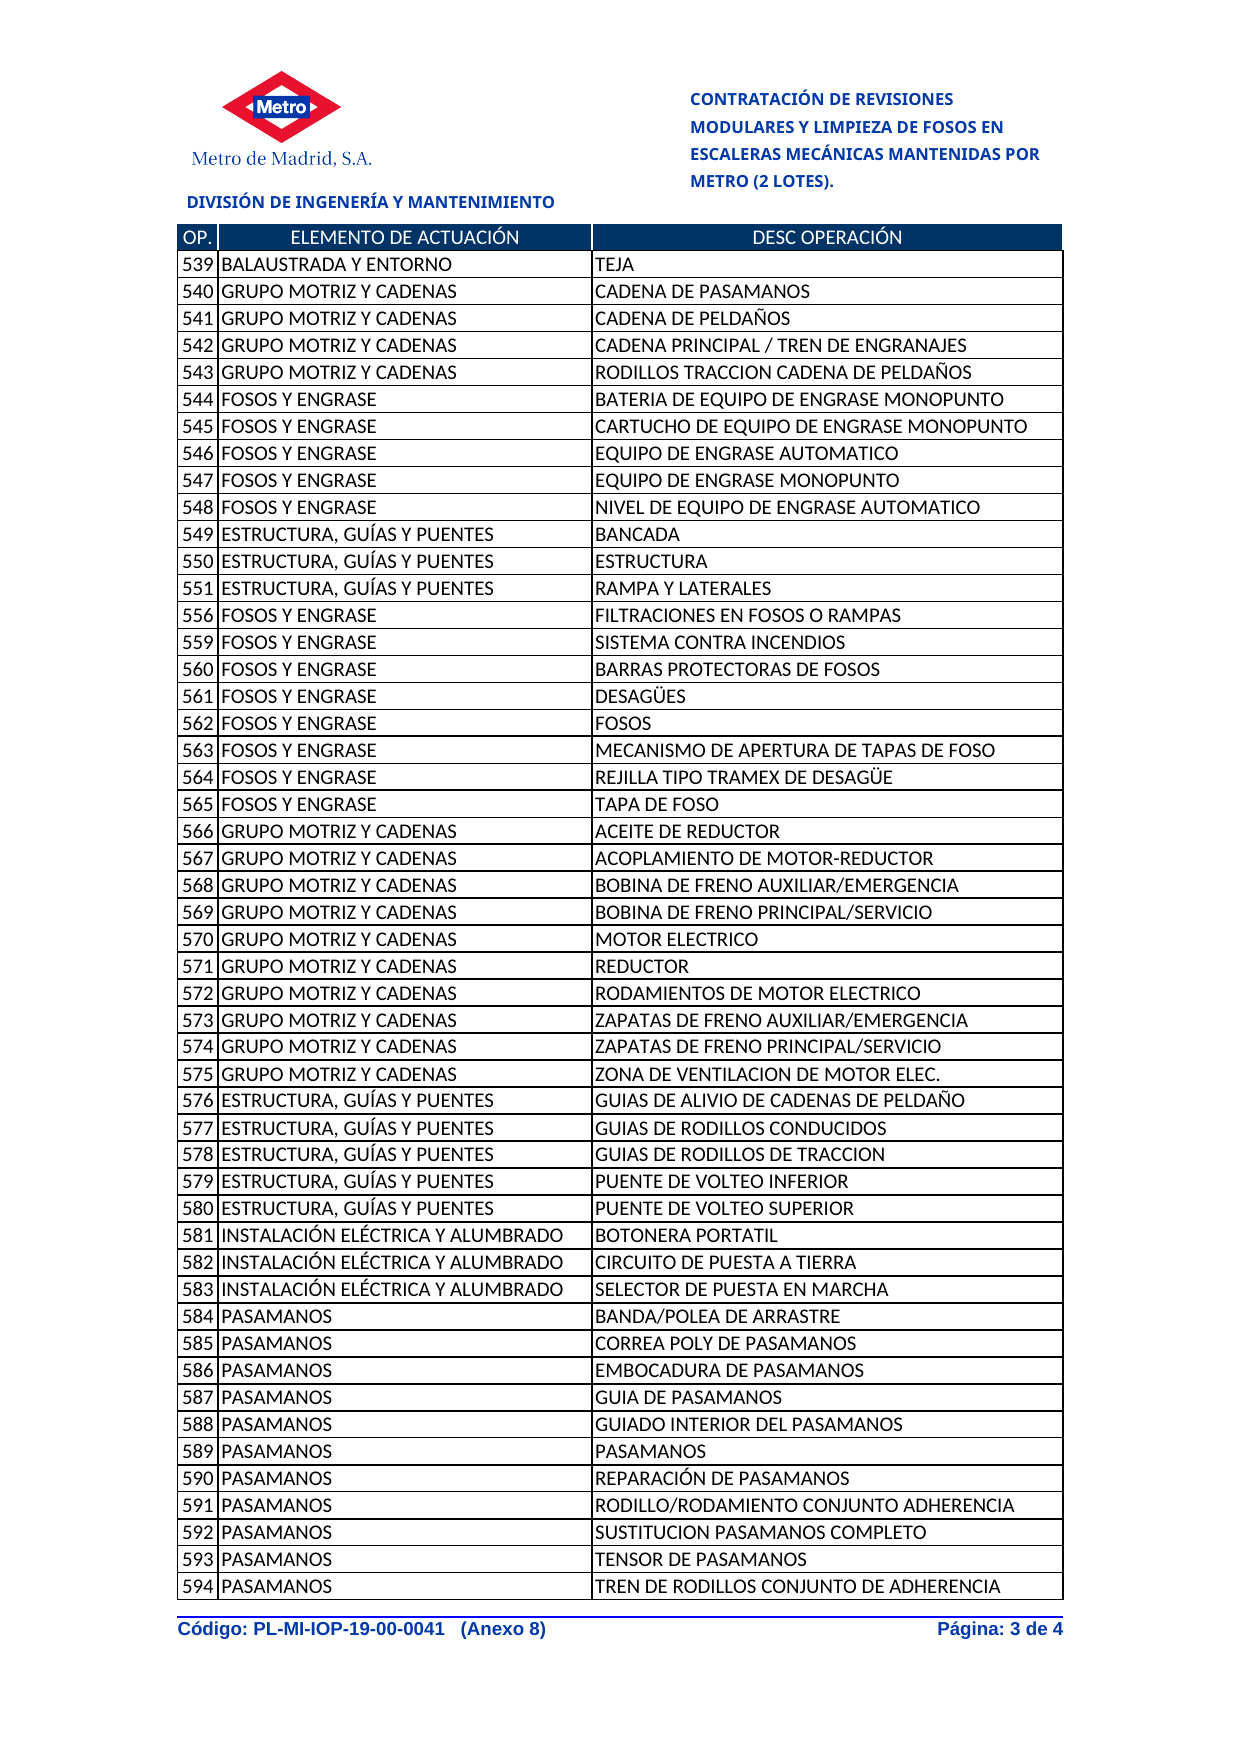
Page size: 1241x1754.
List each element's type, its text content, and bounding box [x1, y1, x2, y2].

table_cell GRUPO MOTRIZ Y CADENAS [219, 899, 591, 924]
table_cell 564 [178, 764, 217, 789]
table_cell RODILLO/RODAMIENTO CONJUNTO ADHERENCIA [593, 1492, 1062, 1518]
table_cell CORREA POLY DE PASAMANOS [593, 1331, 1062, 1356]
table_cell RODILLOS TRACCION CADENA DE PELDAÑOS [593, 359, 1062, 385]
table_cell ACOPLAMIENTO DE MOTOR-REDUCTOR [593, 845, 1062, 870]
table_cell 584 [178, 1304, 217, 1329]
table_cell 546 [178, 440, 217, 466]
table_cell GRUPO MOTRIZ Y CADENAS [219, 278, 591, 304]
table_cell CADENA DE PASAMANOS [593, 278, 1062, 304]
table_cell BATERIA DE EQUIPO DE ENGRASE MONOPUNTO [593, 386, 1062, 412]
table_cell 560 [178, 656, 217, 681]
table_cell 580 [178, 1196, 217, 1221]
table_cell TREN DE RODILLOS CONJUNTO DE ADHERENCIA [593, 1573, 1062, 1599]
table_cell 559 [178, 629, 217, 654]
table_cell INSTALACIÓN ELÉCTRICA Y ALUMBRADO [219, 1250, 591, 1275]
table_cell ESTRUCTURA, GUÍAS Y PUENTES [219, 521, 591, 547]
table_cell GRUPO MOTRIZ Y CADENAS [219, 1007, 591, 1032]
table_cell TENSOR DE PASAMANOS [593, 1546, 1062, 1572]
table_cell 539 [178, 251, 217, 277]
table_cell 562 [178, 710, 217, 735]
table_cell REPARACIÓN DE PASAMANOS [593, 1466, 1062, 1491]
table_cell 572 [178, 980, 217, 1005]
table_header DESC OPERACIÓN [593, 224, 1062, 250]
table_cell PASAMANOS [219, 1438, 591, 1464]
table_cell INSTALACIÓN ELÉCTRICA Y ALUMBRADO [219, 1277, 591, 1302]
table_cell ZAPATAS DE FRENO AUXILIAR/EMERGENCIA [593, 1007, 1062, 1032]
table_cell ESTRUCTURA, GUÍAS Y PUENTES [219, 1088, 591, 1113]
table_cell SUSTITUCION PASAMANOS COMPLETO [593, 1520, 1062, 1545]
table_cell BOBINA DE FRENO PRINCIPAL/SERVICIO [593, 899, 1062, 924]
table_cell 576 [178, 1088, 217, 1113]
table_cell GRUPO MOTRIZ Y CADENAS [219, 845, 591, 870]
table_cell 567 [178, 845, 217, 870]
table_cell 589 [178, 1438, 217, 1464]
table_cell 592 [178, 1520, 217, 1545]
table_cell FOSOS Y ENGRASE [219, 629, 591, 654]
table_cell 565 [178, 791, 217, 816]
table_cell 575 [178, 1061, 217, 1086]
table_cell 561 [178, 683, 217, 708]
table_cell PASAMANOS [219, 1331, 591, 1356]
table_cell FOSOS Y ENGRASE [219, 440, 591, 466]
table_cell GRUPO MOTRIZ Y CADENAS [219, 1034, 591, 1059]
table_cell 574 [178, 1034, 217, 1059]
table_cell GUIAS DE RODILLOS DE TRACCION [593, 1142, 1062, 1167]
table_cell GRUPO MOTRIZ Y CADENAS [219, 305, 591, 331]
table_cell 543 [178, 359, 217, 385]
table_cell FOSOS Y ENGRASE [219, 467, 591, 493]
table_cell PASAMANOS [219, 1466, 591, 1491]
table_cell 563 [178, 737, 217, 762]
table_cell SELECTOR DE PUESTA EN MARCHA [593, 1277, 1062, 1302]
table_cell ESTRUCTURA, GUÍAS Y PUENTES [219, 1142, 591, 1167]
table_cell 570 [178, 926, 217, 951]
table_cell INSTALACIÓN ELÉCTRICA Y ALUMBRADO [219, 1223, 591, 1248]
table_cell CADENA PRINCIPAL / TREN DE ENGRANAJES [593, 332, 1062, 358]
table_cell 540 [178, 278, 217, 304]
table_cell BALAUSTRADA Y ENTORNO [219, 251, 591, 277]
table_cell GRUPO MOTRIZ Y CADENAS [219, 818, 591, 843]
table_cell PUENTE DE VOLTEO INFERIOR [593, 1169, 1062, 1194]
table_cell 573 [178, 1007, 217, 1032]
table_cell REDUCTOR [593, 953, 1062, 978]
table_cell 590 [178, 1466, 217, 1491]
table_cell PASAMANOS [219, 1546, 591, 1572]
table_cell SISTEMA CONTRA INCENDIOS [593, 629, 1062, 654]
table_cell CARTUCHO DE EQUIPO DE ENGRASE MONOPUNTO [593, 413, 1062, 439]
table_cell CIRCUITO DE PUESTA A TIERRA [593, 1250, 1062, 1275]
table_cell ZAPATAS DE FRENO PRINCIPAL/SERVICIO [593, 1034, 1062, 1059]
table_cell PUENTE DE VOLTEO SUPERIOR [593, 1196, 1062, 1221]
table_cell BARRAS PROTECTORAS DE FOSOS [593, 656, 1062, 681]
table_cell 579 [178, 1169, 217, 1194]
table_cell GUIAS DE ALIVIO DE CADENAS DE PELDAÑO [593, 1088, 1062, 1113]
table_cell 549 [178, 521, 217, 547]
table_cell ESTRUCTURA [593, 548, 1062, 573]
table_cell RODAMIENTOS DE MOTOR ELECTRICO [593, 980, 1062, 1005]
table_cell BANDA/POLEA DE ARRASTRE [593, 1304, 1062, 1329]
table_cell GRUPO MOTRIZ Y CADENAS [219, 1061, 591, 1086]
table_cell 571 [178, 953, 217, 978]
table_cell FOSOS Y ENGRASE [219, 656, 591, 681]
table_cell ESTRUCTURA, GUÍAS Y PUENTES [219, 1196, 591, 1221]
table_cell EMBOCADURA DE PASAMANOS [593, 1358, 1062, 1383]
table_cell GRUPO MOTRIZ Y CADENAS [219, 980, 591, 1005]
table_cell FOSOS Y ENGRASE [219, 764, 591, 789]
table_cell 594 [178, 1573, 217, 1599]
table_cell 547 [178, 467, 217, 493]
table_cell PASAMANOS [219, 1358, 591, 1383]
table_cell GUIADO INTERIOR DEL PASAMANOS [593, 1412, 1062, 1437]
table_cell 581 [178, 1223, 217, 1248]
table_cell FOSOS [593, 710, 1062, 735]
table_cell BOBINA DE FRENO AUXILIAR/EMERGENCIA [593, 872, 1062, 897]
table_cell GUIAS DE RODILLOS CONDUCIDOS [593, 1115, 1062, 1140]
table_cell GRUPO MOTRIZ Y CADENAS [219, 332, 591, 358]
table_cell FOSOS Y ENGRASE [219, 494, 591, 519]
table_cell PASAMANOS [219, 1573, 591, 1599]
table_header OP. [177, 224, 217, 250]
table_cell NIVEL DE EQUIPO DE ENGRASE AUTOMATICO [593, 494, 1062, 519]
table_cell 578 [178, 1142, 217, 1167]
table_cell EQUIPO DE ENGRASE AUTOMATICO [593, 440, 1062, 466]
table_cell DESAGÜES [593, 683, 1062, 708]
table_cell GRUPO MOTRIZ Y CADENAS [219, 359, 591, 385]
table_cell PASAMANOS [219, 1520, 591, 1545]
table_header ELEMENTO DE ACTUACIÓN [219, 224, 591, 250]
table_cell 585 [178, 1331, 217, 1356]
table_cell GRUPO MOTRIZ Y CADENAS [219, 872, 591, 897]
table_cell ESTRUCTURA, GUÍAS Y PUENTES [219, 575, 591, 601]
table_cell 556 [178, 602, 217, 627]
table_cell BOTONERA PORTATIL [593, 1223, 1062, 1248]
table_cell 587 [178, 1385, 217, 1410]
table_cell 541 [178, 305, 217, 331]
table_cell GUIA DE PASAMANOS [593, 1385, 1062, 1410]
table_cell 569 [178, 899, 217, 924]
table_cell GRUPO MOTRIZ Y CADENAS [219, 953, 591, 978]
table_cell ACEITE DE REDUCTOR [593, 818, 1062, 843]
table_cell ESTRUCTURA, GUÍAS Y PUENTES [219, 1169, 591, 1194]
table_cell CADENA DE PELDAÑOS [593, 305, 1062, 331]
table_cell TEJA [593, 251, 1062, 277]
table_cell FOSOS Y ENGRASE [219, 737, 591, 762]
table_cell GRUPO MOTRIZ Y CADENAS [219, 926, 591, 951]
table_cell MECANISMO DE APERTURA DE TAPAS DE FOSO [593, 737, 1062, 762]
table_cell REJILLA TIPO TRAMEX DE DESAGÜE [593, 764, 1062, 789]
table_cell FOSOS Y ENGRASE [219, 386, 591, 412]
table_cell BANCADA [593, 521, 1062, 547]
table_cell EQUIPO DE ENGRASE MONOPUNTO [593, 467, 1062, 493]
table_cell FOSOS Y ENGRASE [219, 710, 591, 735]
table_cell 544 [178, 386, 217, 412]
table_cell PASAMANOS [219, 1412, 591, 1437]
table_cell FOSOS Y ENGRASE [219, 683, 591, 708]
table_cell 568 [178, 872, 217, 897]
table_cell 551 [178, 575, 217, 601]
table_cell 591 [178, 1492, 217, 1518]
table_cell 586 [178, 1358, 217, 1383]
table_cell PASAMANOS [593, 1438, 1062, 1464]
table_cell 583 [178, 1277, 217, 1302]
table_cell 550 [178, 548, 217, 573]
table_cell MOTOR ELECTRICO [593, 926, 1062, 951]
table_cell PASAMANOS [219, 1304, 591, 1329]
table_cell FILTRACIONES EN FOSOS O RAMPAS [593, 602, 1062, 627]
table_cell FOSOS Y ENGRASE [219, 791, 591, 816]
table_cell TAPA DE FOSO [593, 791, 1062, 816]
table_cell 593 [178, 1546, 217, 1572]
table_cell 542 [178, 332, 217, 358]
table_cell ESTRUCTURA, GUÍAS Y PUENTES [219, 1115, 591, 1140]
table_cell ESTRUCTURA, GUÍAS Y PUENTES [219, 548, 591, 573]
table_cell PASAMANOS [219, 1385, 591, 1410]
table_cell ZONA DE VENTILACION DE MOTOR ELEC. [593, 1061, 1062, 1086]
picture [189, 68, 374, 169]
table_cell 588 [178, 1412, 217, 1437]
table_cell FOSOS Y ENGRASE [219, 413, 591, 439]
table_cell 548 [178, 494, 217, 519]
table_cell 582 [178, 1250, 217, 1275]
table_cell FOSOS Y ENGRASE [219, 602, 591, 627]
table_cell 577 [178, 1115, 217, 1140]
table_cell 545 [178, 413, 217, 439]
table_cell PASAMANOS [219, 1492, 591, 1518]
table_cell RAMPA Y LATERALES [593, 575, 1062, 601]
table_cell 566 [178, 818, 217, 843]
